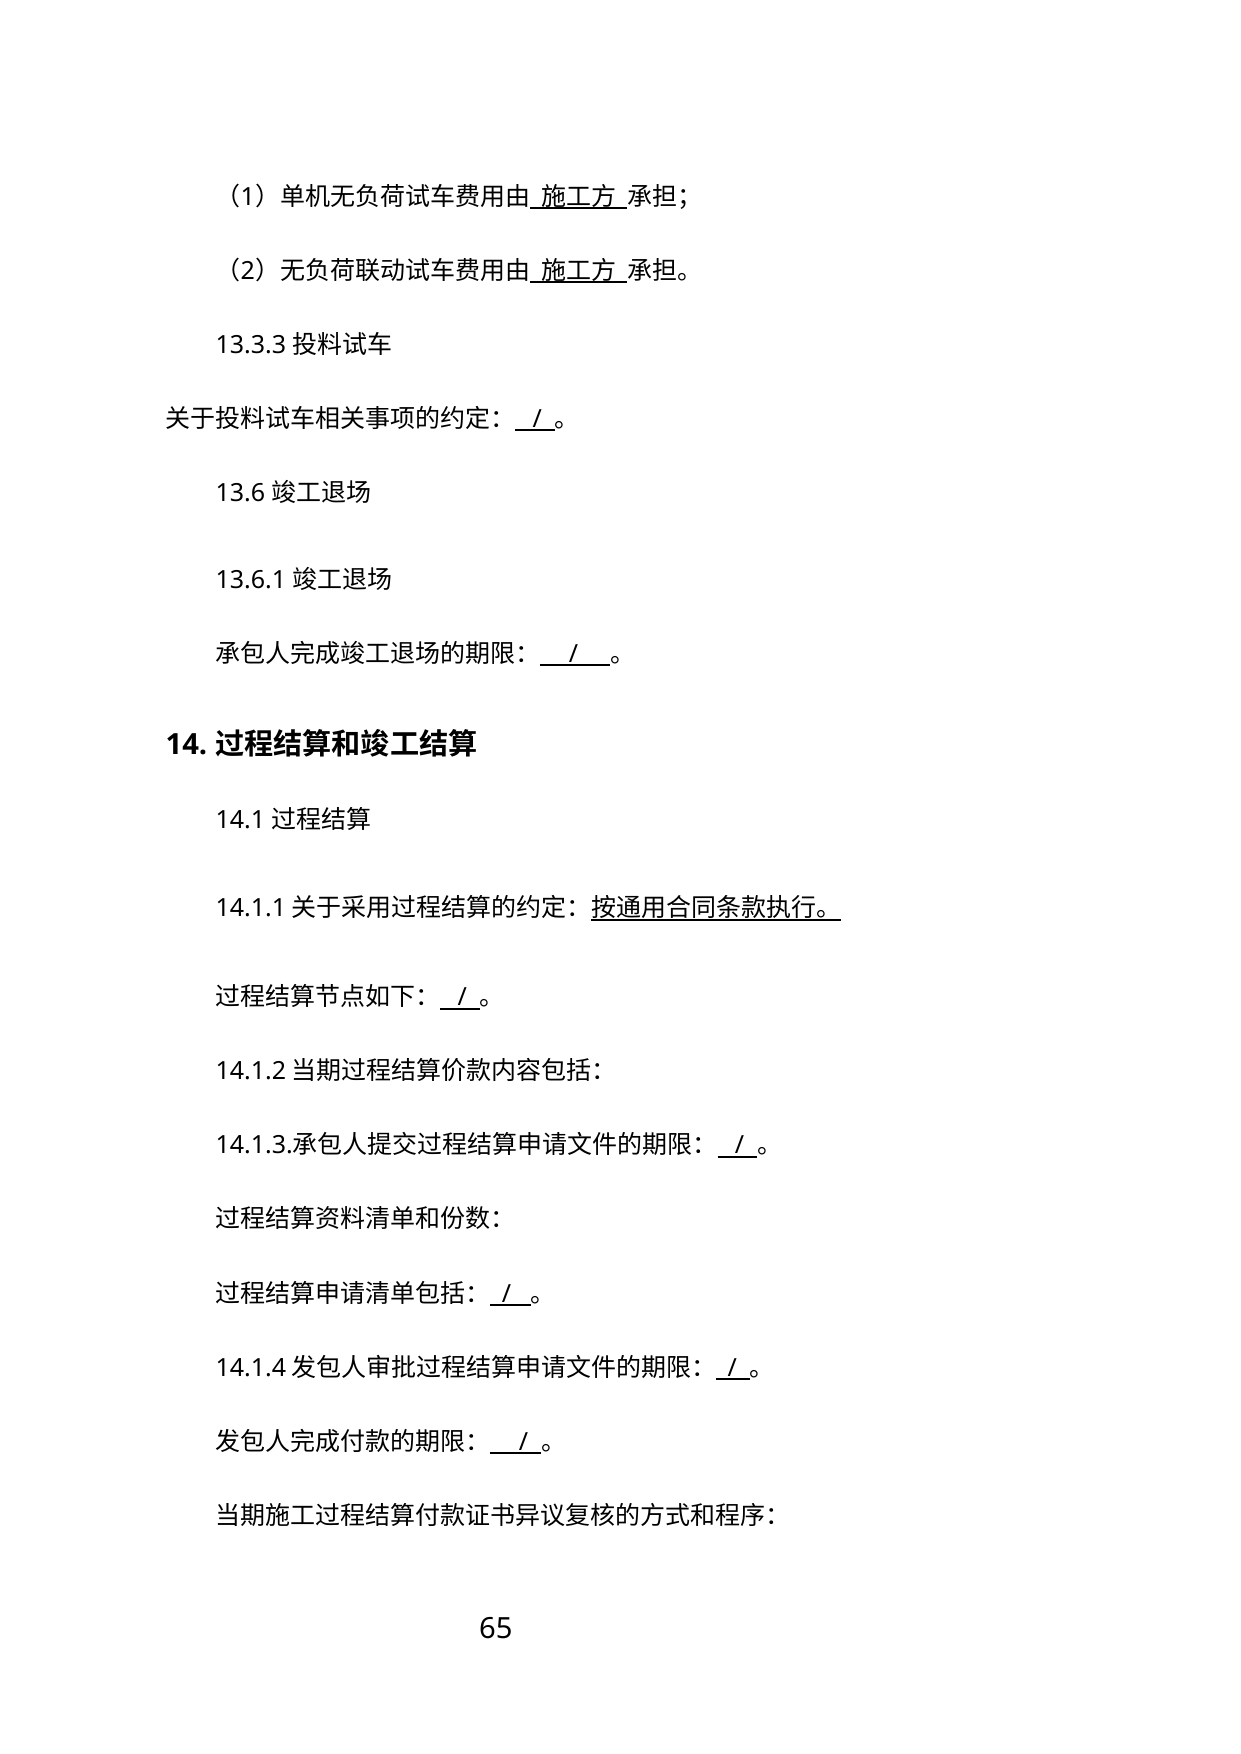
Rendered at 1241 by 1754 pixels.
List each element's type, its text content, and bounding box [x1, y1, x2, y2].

text （2）无负荷联动试车费用由 施工方 承担。 [165, 236, 1092, 301]
text 13.6 竣工退场 [165, 458, 1092, 523]
text 过程结算申请清单包括： / 。 [165, 1259, 1092, 1324]
text 14.1 过程结算 [165, 785, 1092, 850]
text 当期施工过程结算付款证书异议复核的方式和程序： [165, 1481, 1092, 1546]
text 发包人完成付款的期限： / 。 [165, 1407, 1092, 1472]
text 13.6.1 竣工退场 [165, 545, 1092, 610]
text 14. 过程结算和竣工结算 [165, 709, 1092, 774]
text 13.3.3 投料试车 [165, 310, 1092, 375]
text 14.1.2当期过程结算价款内容包括： [165, 1036, 1092, 1101]
text 14.1.3.承包人提交过程结算申请文件的期限： / 。 [165, 1111, 1092, 1176]
text 过程结算资料清单和份数： [165, 1184, 1092, 1249]
text （1）单机无负荷试车费用由 施工方 承担； [165, 162, 1092, 227]
text 承包人完成竣工退场的期限： / 。 [165, 619, 1092, 684]
text 关于投料试车相关事项的约定： / 。 [165, 384, 1092, 449]
text 14.1.1关于采用过程结算的约定：按通用合同条款执行。 [165, 888, 1092, 924]
text 过程结算节点如下： / 。 [165, 962, 1092, 1027]
text 14.1.4发包人审批过程结算申请文件的期限： / 。 [165, 1333, 1092, 1398]
